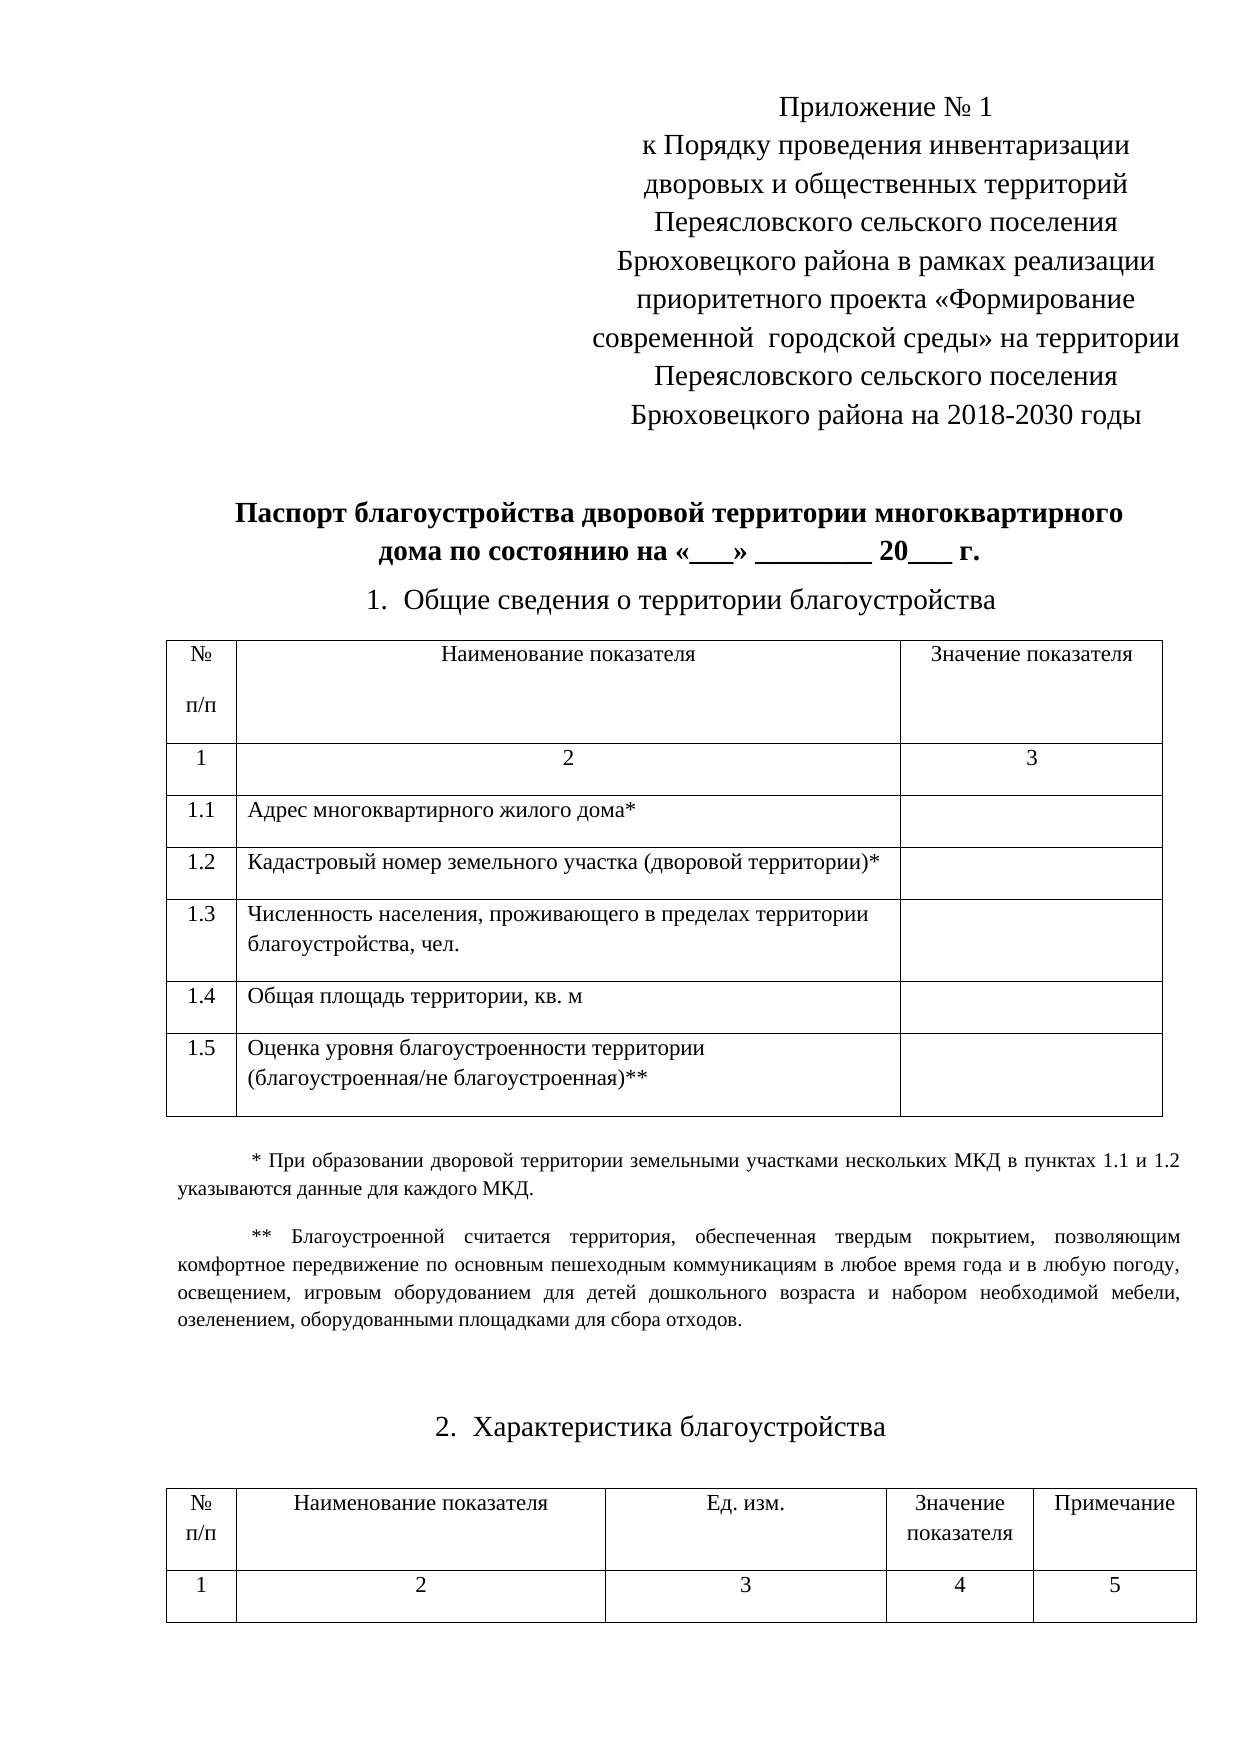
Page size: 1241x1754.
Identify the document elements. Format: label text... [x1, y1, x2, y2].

table_cell 1 [167, 1571, 236, 1622]
text * При образовании дворовой территории земельными участками нескольких МКД в пунктах 1.1 и 1.2 указываются данные для каждого МКД. [177, 1148, 1181, 1200]
table_cell 3 [901, 744, 1162, 795]
table_cell Численность населения, проживающего в пределах территории благоустройства, чел. [237, 900, 900, 981]
text Паспорт благоустройства дворовой территории многоквартирного дома по состоянию на «___» ________ 20___ г. [177, 495, 1181, 567]
table_cell Кадастровый номер земельного участка (дворовой территории)* [237, 848, 900, 899]
table_cell [901, 848, 1162, 899]
table_cell Общая площадь территории, кв. м [237, 982, 900, 1033]
table_cell [901, 982, 1162, 1033]
table_cell 1.2 [167, 848, 236, 899]
text ** Благоустроенной считается территория, обеспеченная твердым покрытием, позволяющим комфортное передвижение по основным пешеходным коммуникациям в любое время года и в любую погоду, освещением, игровым оборудованием для детей дошкольного возраста и набором необходимой мебели, озеленением, оборудованными площадками для сбора отходов. [177, 1224, 1181, 1331]
table_cell Адрес многоквартирного жилого дома* [237, 796, 900, 847]
table_header Примечание [1034, 1489, 1196, 1570]
table_cell 1.1 [167, 796, 236, 847]
table_cell 5 [1034, 1571, 1196, 1622]
table_header Ед. изм. [606, 1489, 886, 1570]
table_cell Оценка уровня благоустроенности территории (благоустроенная/не благоустроенная)** [237, 1034, 900, 1116]
table_cell 1.4 [167, 982, 236, 1033]
table_cell 1.5 [167, 1034, 236, 1116]
table_header № п/п [167, 641, 236, 743]
table_cell 1.3 [167, 900, 236, 981]
text Приложение № 1 к Порядку проведения инвентаризации дворовых и общественных территорий Переясловского сельского поселения Брюховецкого района в рамках реализации приоритетного проекта «Формирование современной городской среды» на территории Переясловского сельского поселения Брюховецкого района на 2018-2030 годы [591, 89, 1181, 431]
table_header Наименование показателя [237, 1489, 605, 1570]
table_cell 4 [887, 1571, 1033, 1622]
list Общие сведения о территории благоустройства [366, 582, 1181, 616]
table_header Значение показателя [887, 1489, 1033, 1570]
table_header № п/п [167, 1489, 236, 1570]
table_cell [901, 900, 1162, 981]
table_cell [901, 1034, 1162, 1116]
list Характеристика благоустройства [140, 1409, 1181, 1442]
table_header Значение показателя [901, 641, 1162, 743]
table_cell 1 [167, 744, 236, 795]
table_header Наименование показателя [237, 641, 900, 743]
table_cell 3 [606, 1571, 886, 1622]
table_cell [901, 796, 1162, 847]
table_cell 2 [237, 744, 900, 795]
table_cell 2 [237, 1571, 605, 1622]
